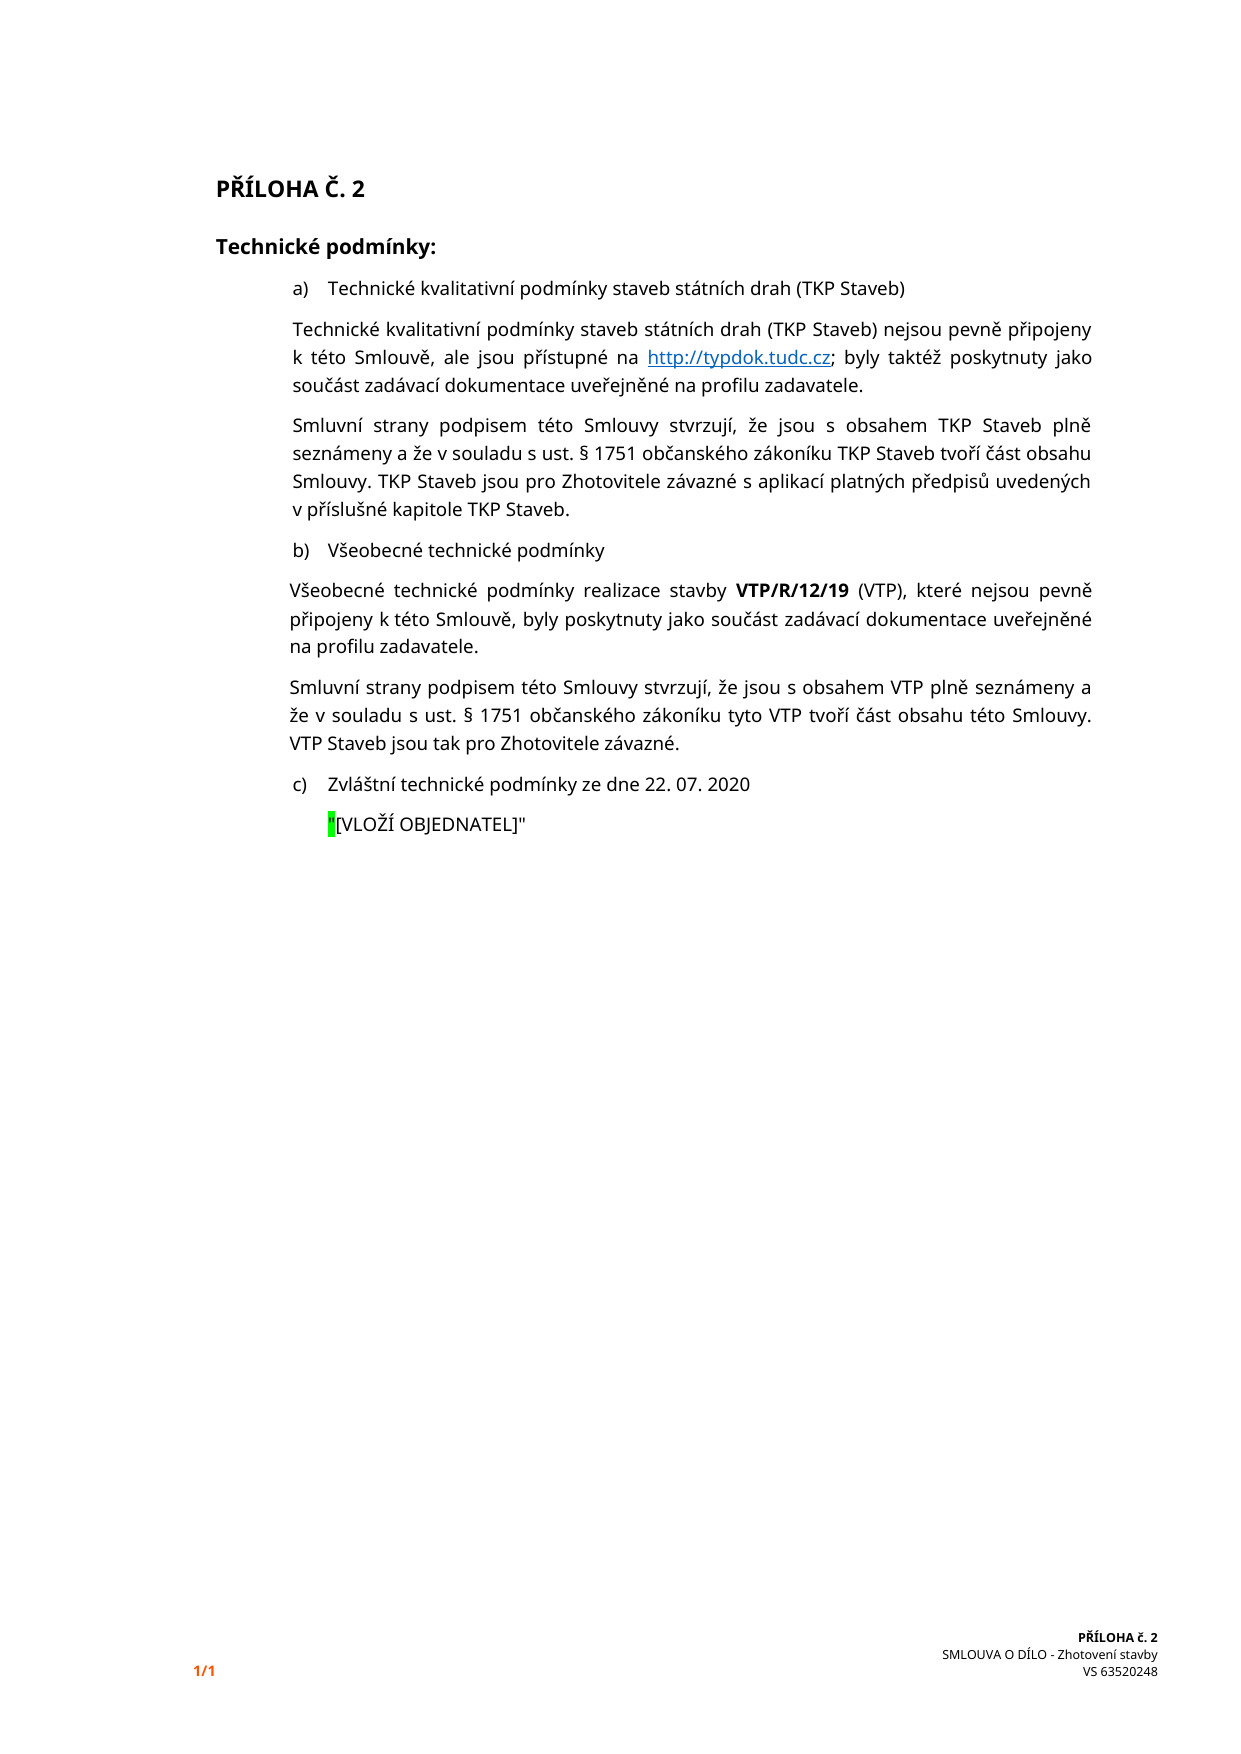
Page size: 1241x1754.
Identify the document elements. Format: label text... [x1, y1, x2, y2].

text Příloha č. 2 [216, 172, 1093, 204]
text Všeobecné technické podmínky realizace stavby VTP/R/12/19 (VTP), které nejsou pevně připojeny k této Smlouvě, byly poskytnuty jako součást zadávací dokumentace uveřejněné na profilu zadavatele. [289, 578, 1093, 659]
text Zvláštní technické podmínky ze dne 22. 07. 2020 [292, 771, 1093, 796]
text Smluvní strany podpisem této Smlouvy stvrzují, že jsou s obsahem TKP Staveb plně seznámeny a že v souladu s ust. § 1751 občanského zákoníku TKP Staveb tvoří část obsahu Smlouvy. TKP Staveb jsou pro Zhotovitele závazné s aplikací platných předpisů uvedených v příslušné kapitole TKP Staveb. [292, 413, 1093, 522]
list Technické kvalitativní podmínky staveb státních drah (TKP Staveb) [292, 276, 1093, 301]
text Všeobecné technické podmínky [292, 537, 1093, 563]
text Technické kvalitativní podmínky staveb státních drah (TKP Staveb) nejsou pevně připojeny k této Smlouvě, ale jsou přístupné na http://typdok.tudc.cz; byly taktéž poskytnuty jako součást zadávací dokumentace uveřejněné na profilu zadavatele. [292, 316, 1093, 398]
text Smluvní strany podpisem této Smlouvy stvrzují, že jsou s obsahem VTP plně seznámeny a že v souladu s ust. § 1751 občanského zákoníku tyto VTP tvoří část obsahu této Smlouvy. VTP Staveb jsou tak pro Zhotovitele závazné. [289, 674, 1093, 756]
text Technické podmínky: [216, 232, 1093, 260]
